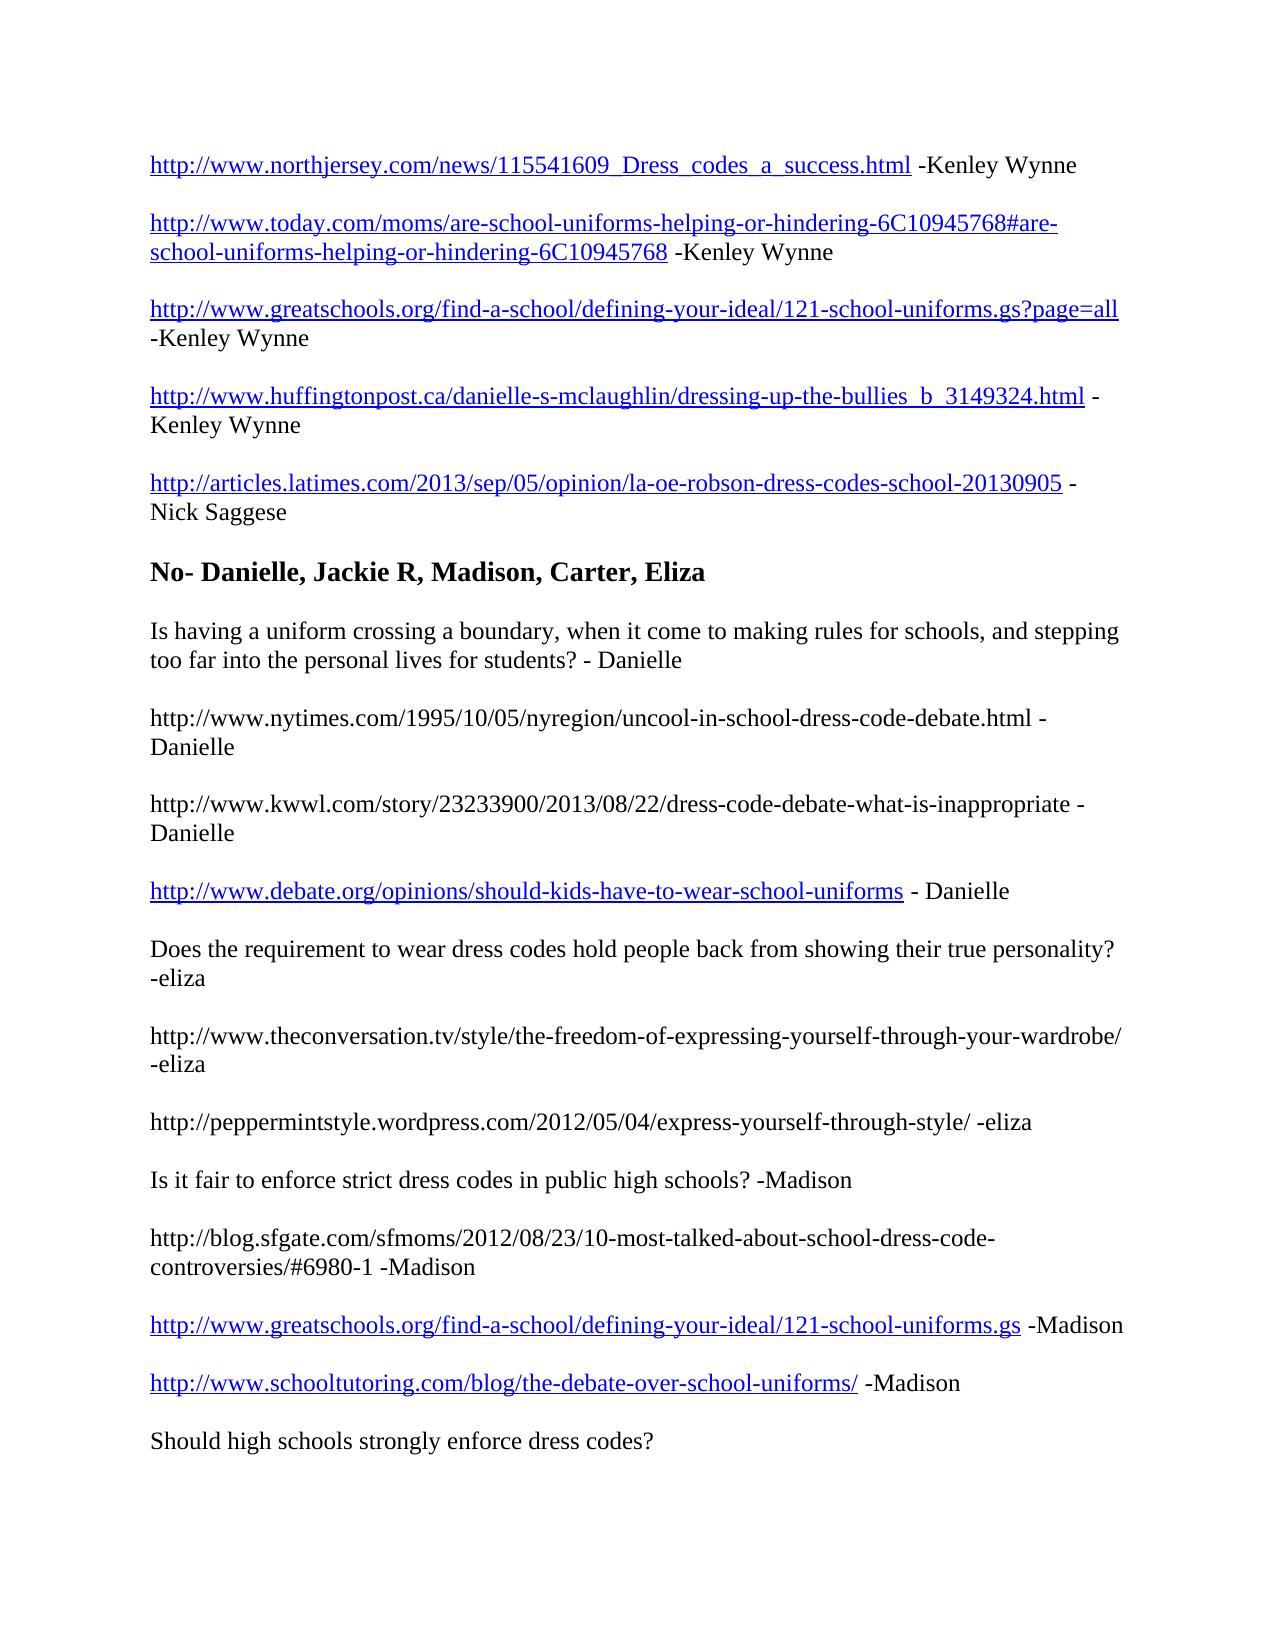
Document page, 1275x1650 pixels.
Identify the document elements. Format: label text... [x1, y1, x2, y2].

text http://www.northjersey.com/news/115541609_Dress_codes_a_success.html -Kenley Wynne [150, 150, 1125, 179]
text http://www.today.com/moms/are-school-uniforms-helping-or-hindering-6C10945768#are-school-uniforms-helping-or-hindering-6C10945768 -Kenley Wynne [150, 208, 1125, 265]
text http://www.nytimes.com/1995/10/05/nyregion/uncool-in-school-dress-code-debate.html - Danielle [150, 703, 1125, 760]
text http://www.schooltutoring.com/blog/the-debate-over-school-uniforms/ -Madison [150, 1368, 1125, 1397]
text Does the requirement to wear dress codes hold people back from showing their true personality? -eliza [150, 934, 1125, 992]
text No- Danielle, Jackie R, Madison, Carter, Eliza [150, 554, 1125, 587]
text http://articles.latimes.com/2013/sep/05/opinion/la-oe-robson-dress-codes-school-20130905 - Nick Saggese [150, 468, 1125, 525]
text http://www.debate.org/opinions/should-kids-have-to-wear-school-uniforms - Danielle [150, 876, 1125, 905]
text Should high schools strongly enforce dress codes? [150, 1426, 1125, 1454]
text http://www.greatschools.org/find-a-school/defining-your-ideal/121-school-uniforms.gs -Madison [150, 1310, 1125, 1339]
text http://peppermintstyle.wordpress.com/2012/05/04/express-yourself-through-style/ -eliza [150, 1107, 1125, 1136]
text Is having a uniform crossing a boundary, when it come to making rules for schools, and stepping too far into the personal lives for students? - Danielle [150, 616, 1125, 674]
text http://blog.sfgate.com/sfmoms/2012/08/23/10-most-talked-about-school-dress-code-controversies/#6980-1 -Madison [150, 1223, 1125, 1281]
text http://www.greatschools.org/find-a-school/defining-your-ideal/121-school-uniforms.gs?page=all -Kenley Wynne [150, 294, 1125, 352]
text http://www.huffingtonpost.ca/danielle-s-mclaughlin/dressing-up-the-bullies_b_3149324.html -Kenley Wynne [150, 381, 1125, 439]
text http://www.kwwl.com/story/23233900/2013/08/22/dress-code-debate-what-is-inappropriate - Danielle [150, 789, 1125, 847]
text http://www.theconversation.tv/style/the-freedom-of-expressing-yourself-through-your-wardrobe/ -eliza [150, 1021, 1125, 1078]
text Is it fair to enforce strict dress codes in public high schools? -Madison [150, 1165, 1125, 1194]
